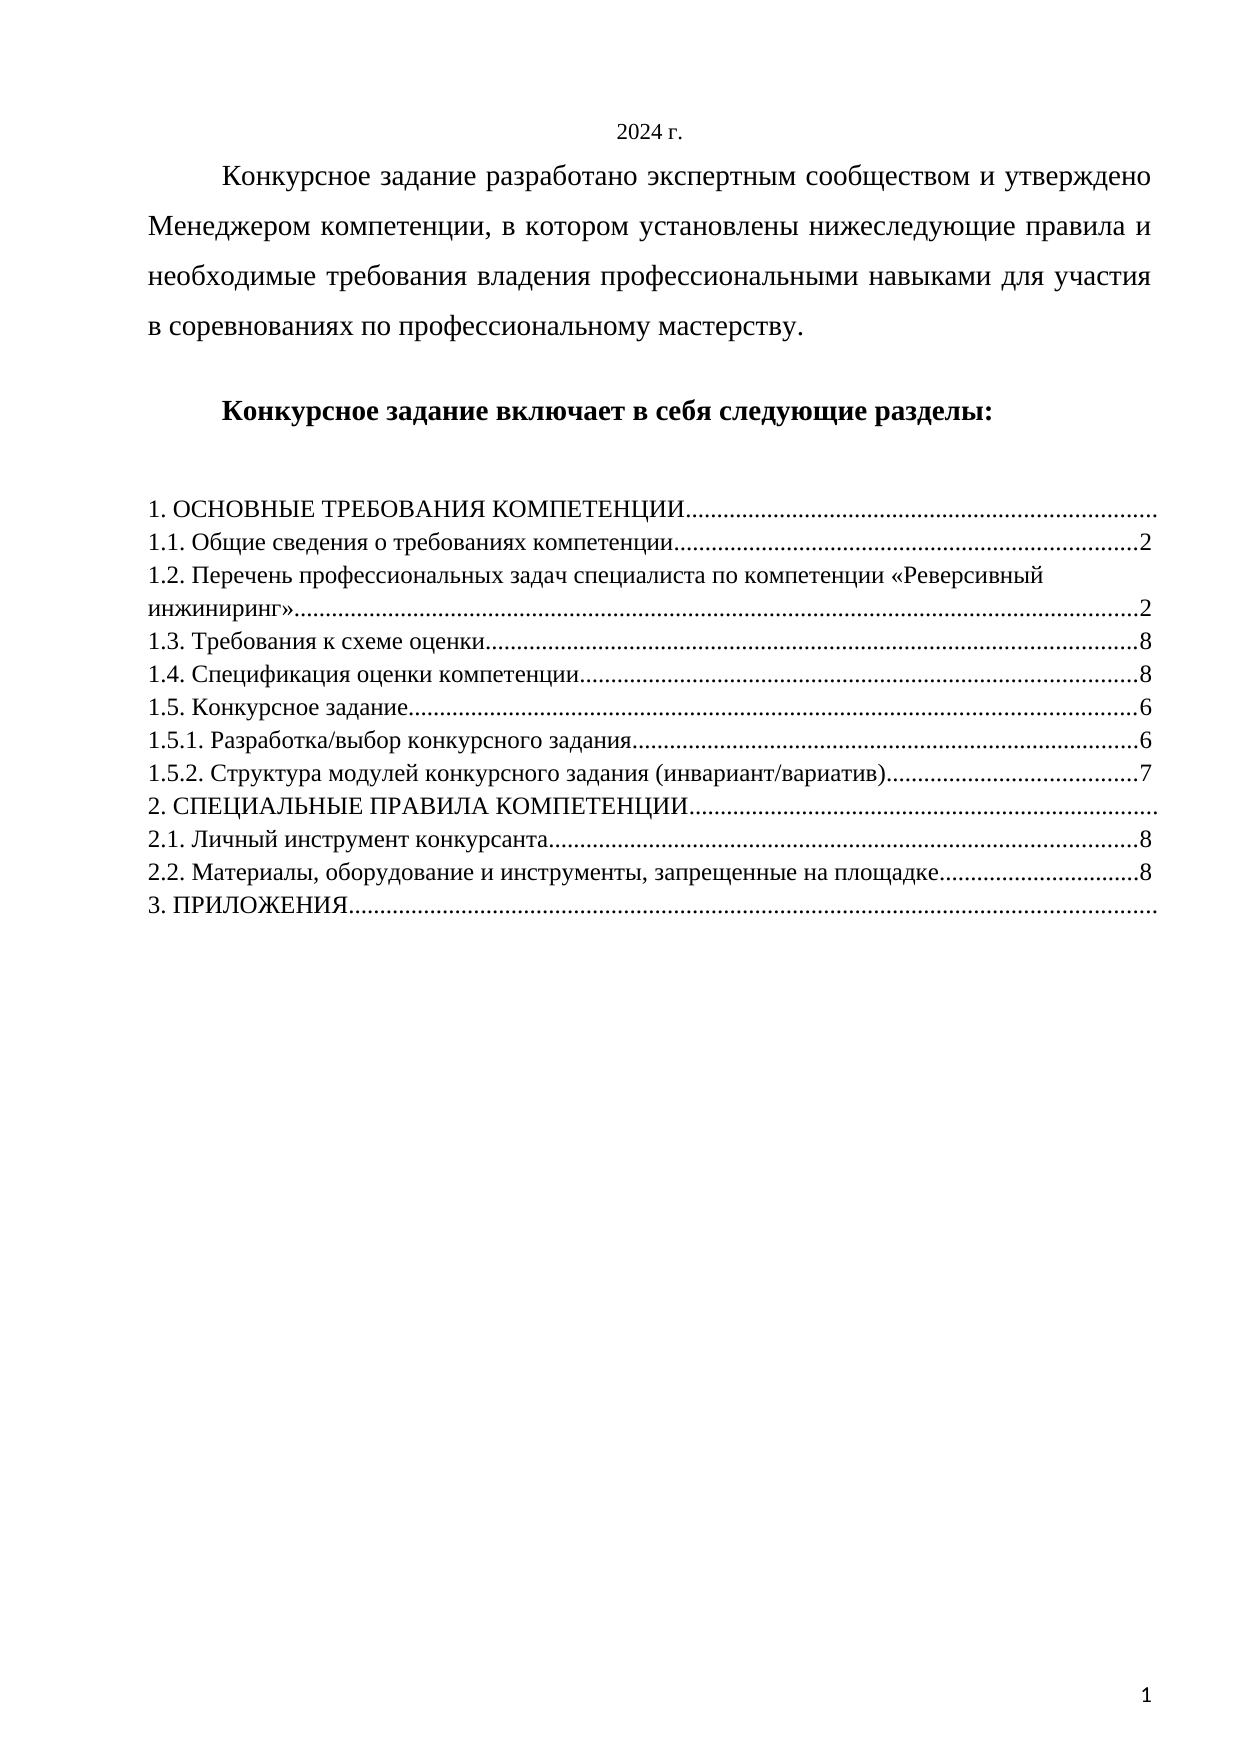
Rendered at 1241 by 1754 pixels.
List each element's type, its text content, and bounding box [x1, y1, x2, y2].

list Конкурсное задание включает в себя следующие разделы: [148, 393, 1152, 427]
text 1.2. Перечень профессиональных задач специалиста по компетенции «Реверсивный инжиниринг» 2 [148, 560, 1152, 621]
text 1.5. Конкурсное задание 6 [148, 692, 1152, 721]
text 1.3. Требования к схеме оценки 8 [148, 626, 1152, 654]
text 1.5.2. Структура модулей конкурсного задания (инвариант/вариатив) 7 [148, 758, 1152, 787]
text 2.2. Материалы, оборудование и инструменты, запрещенные на площадке 8 [148, 857, 1152, 886]
text 3. ПРИЛОЖЕНИЯ 8 [148, 890, 1152, 919]
text 1.1. Общие сведения о требованиях компетенции 2 [148, 527, 1152, 555]
text 2024 г. [148, 118, 1152, 144]
text 1. ОСНОВНЫЕ ТРЕБОВАНИЯ КОМПЕТЕНЦИИ 2 [148, 494, 1152, 522]
text 2.1. Личный инструмент конкурсанта 8 [148, 824, 1152, 853]
text Конкурсное задание разработано экспертным сообществом и утверждено Менеджером компетенции, в котором установлены нижеследующие правила и необходимые требования владения профессиональными навыками для участия в соревнованиях по профессиональному мастерству. [148, 158, 1152, 342]
text 1.4. Спецификация оценки компетенции 8 [148, 659, 1152, 687]
text 1.5.1. Разработка/выбор конкурсного задания 6 [148, 725, 1152, 753]
text 2. СПЕЦИАЛЬНЫЕ ПРАВИЛА КОМПЕТЕНЦИИ 8 [148, 791, 1152, 819]
